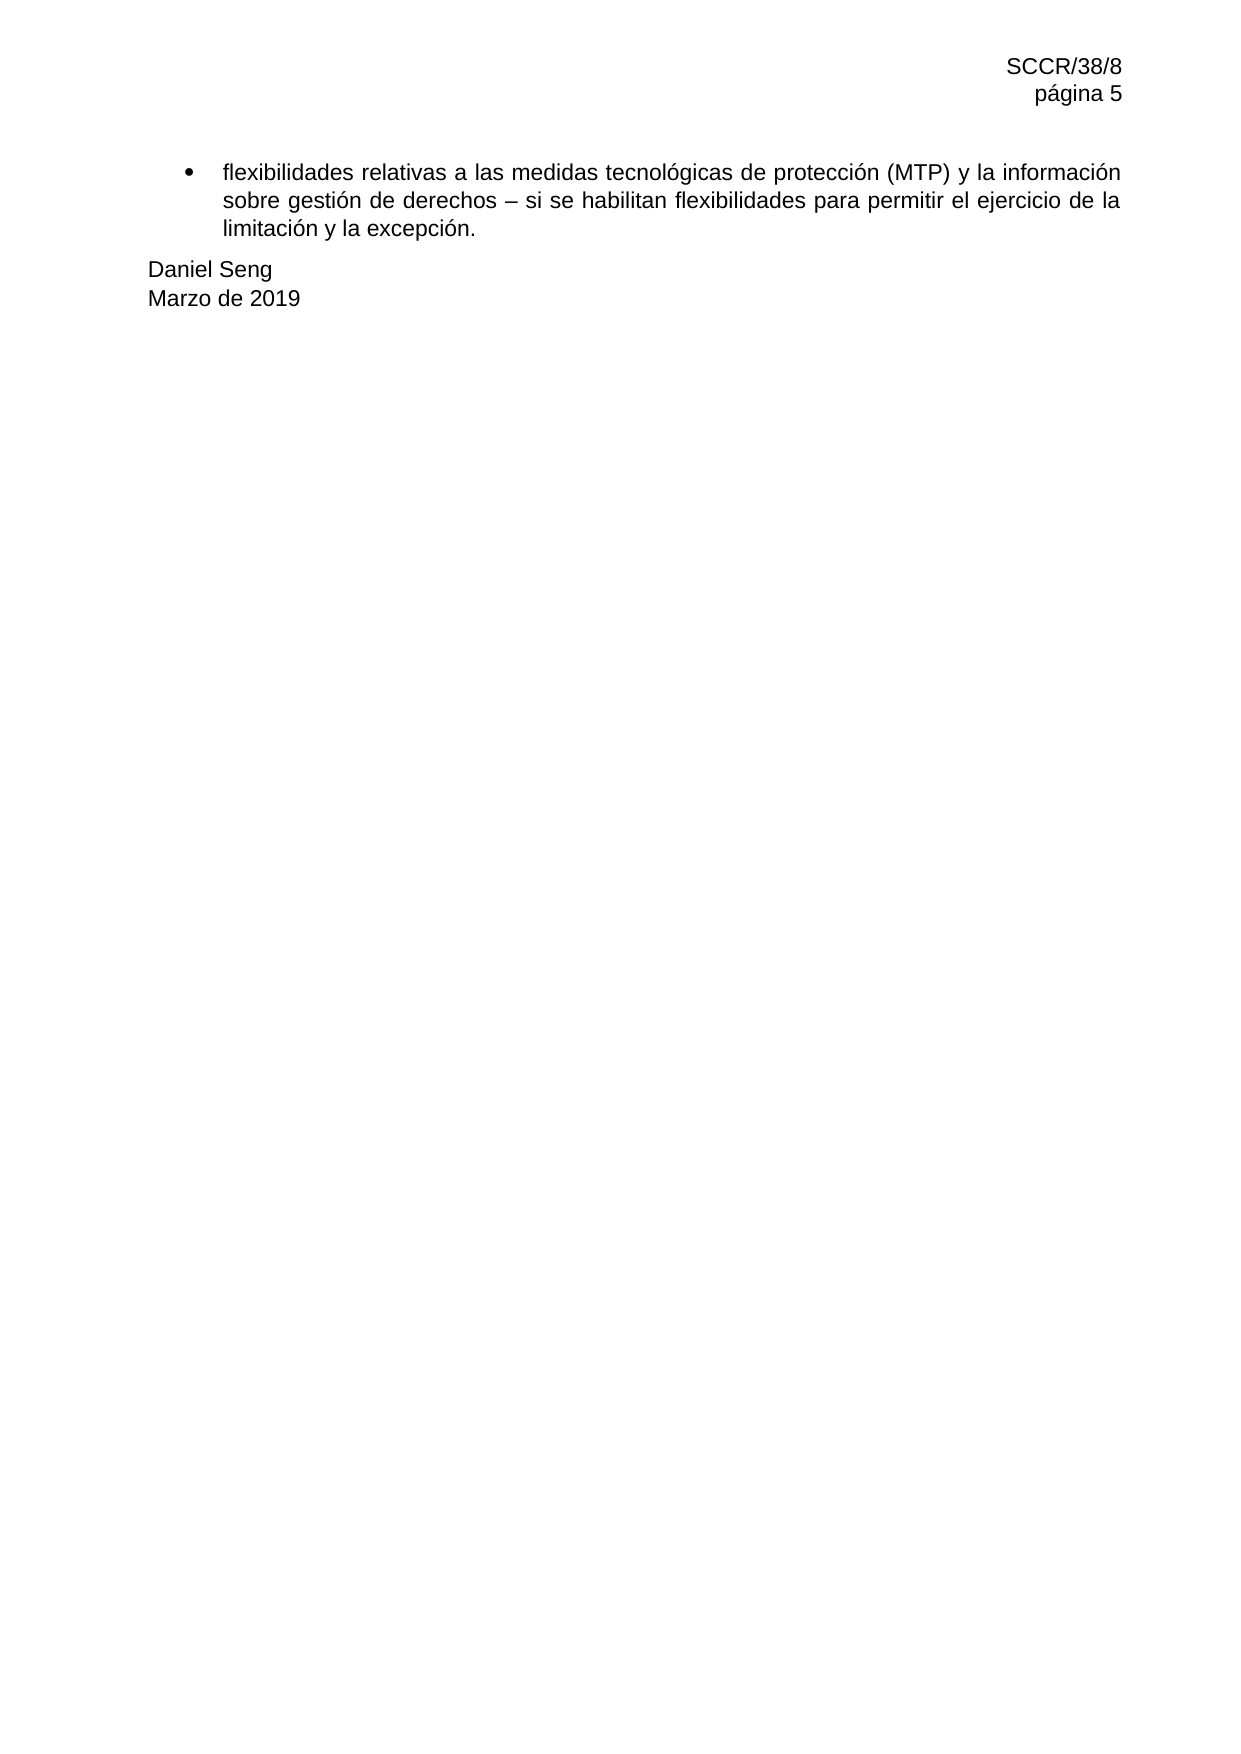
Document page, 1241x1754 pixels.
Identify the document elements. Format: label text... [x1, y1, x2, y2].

list flexibilidades relativas a las medidas tecnológicas de protección (MTP) y la información sobre gestión de derechos – si se habilitan flexibilidades para permitir el ejercicio de la limitación y la excepción. [185, 158, 1122, 242]
text Daniel Seng [148, 256, 1122, 283]
text Marzo de 2019 [148, 285, 1122, 311]
